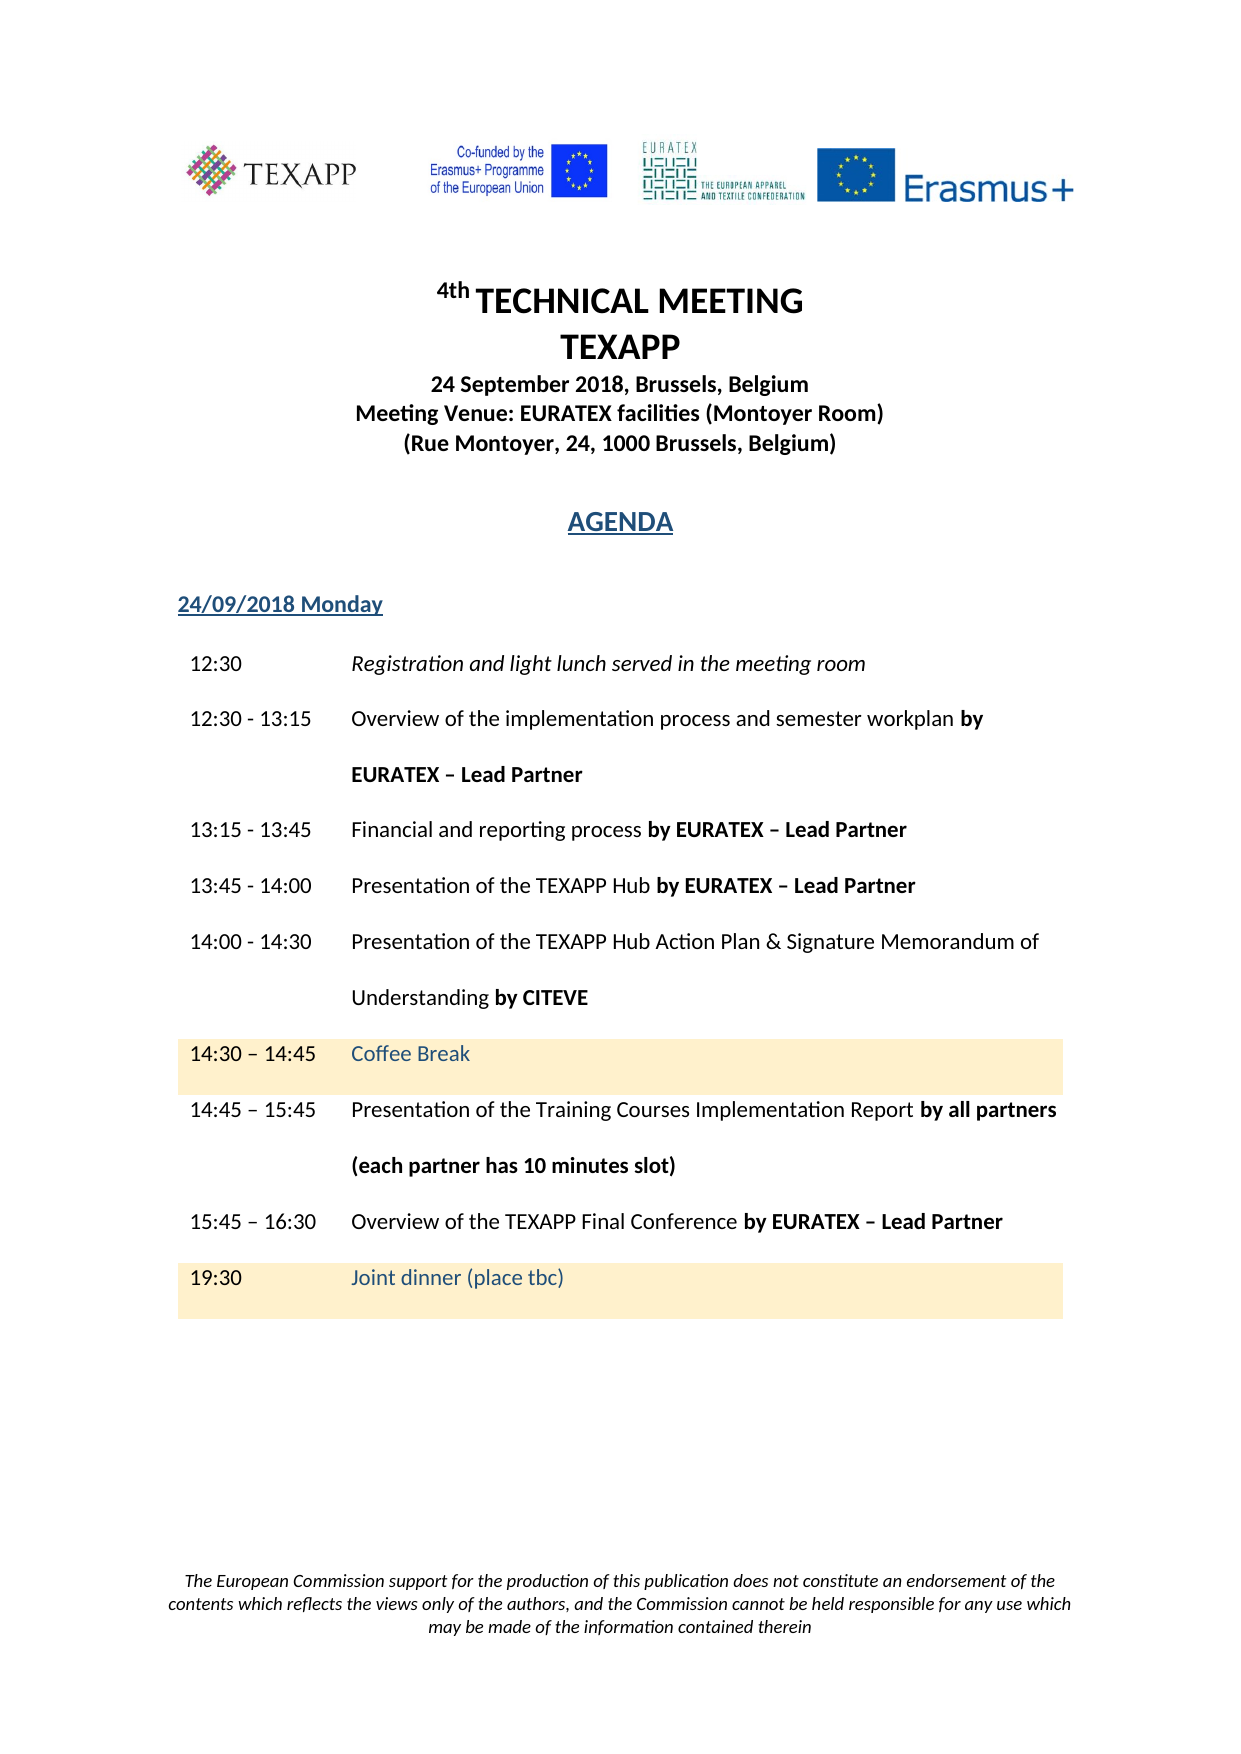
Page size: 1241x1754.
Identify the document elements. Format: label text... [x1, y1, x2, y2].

picture [817, 148, 1074, 202]
table_cell Presentation of the TEXAPP Hub Action Plan & Signature Memorandum of Understanding by CITEVE [334, 915, 1063, 1039]
table_cell Presentation of the TEXAPP Hub by EURATEX – Lead Partner [334, 860, 1063, 915]
table_cell Coffee Break [334, 1039, 1063, 1095]
table_header 12:30 [178, 652, 334, 692]
table_cell 13:45 - 14:00 [178, 860, 334, 915]
table_header Registration and light lunch served in the meeting room [334, 652, 1063, 692]
table_cell 14:45 – 15:45 [178, 1095, 334, 1195]
subtitle 24 September 2018, Brussels, Belgium Meeting Venue: EURATEX facilities (Montoyer Room) [355, 369, 887, 428]
table_cell 12:30 - 13:15 [178, 692, 334, 804]
table_cell 14:30 – 14:45 [178, 1039, 334, 1095]
table_cell 15:45 – 16:30 [178, 1195, 334, 1263]
table_cell Joint dinner (place tbc) [334, 1263, 1063, 1319]
table_cell Overview of the TEXAPP Final Conference by EURATEX – Lead Partner [334, 1195, 1063, 1263]
picture [637, 134, 807, 205]
table_cell Presentation of the Training Courses Implementation Report by all partners (each partner has 10 minutes slot) [334, 1095, 1063, 1195]
text (Rue Montoyer, 24, 1000 Brussels, Belgium) [401, 428, 839, 457]
picture [359, 131, 616, 210]
table_cell 19:30 [178, 1263, 334, 1319]
table_cell Financial and reporting process by EURATEX – Lead Partner [334, 804, 1063, 859]
table_cell 13:15 - 13:45 [178, 804, 334, 859]
text AGENDA [401, 503, 839, 538]
table_cell Overview of the implementation process and semester workplan by EURATEX – Lead Partner [334, 692, 1063, 804]
table_cell 14:00 - 14:30 [178, 915, 334, 1039]
text 24/09/2018 Monday [177, 589, 1073, 618]
text 4th TECHNICAL MEETING TEXAPP [401, 275, 839, 369]
picture [181, 141, 357, 202]
